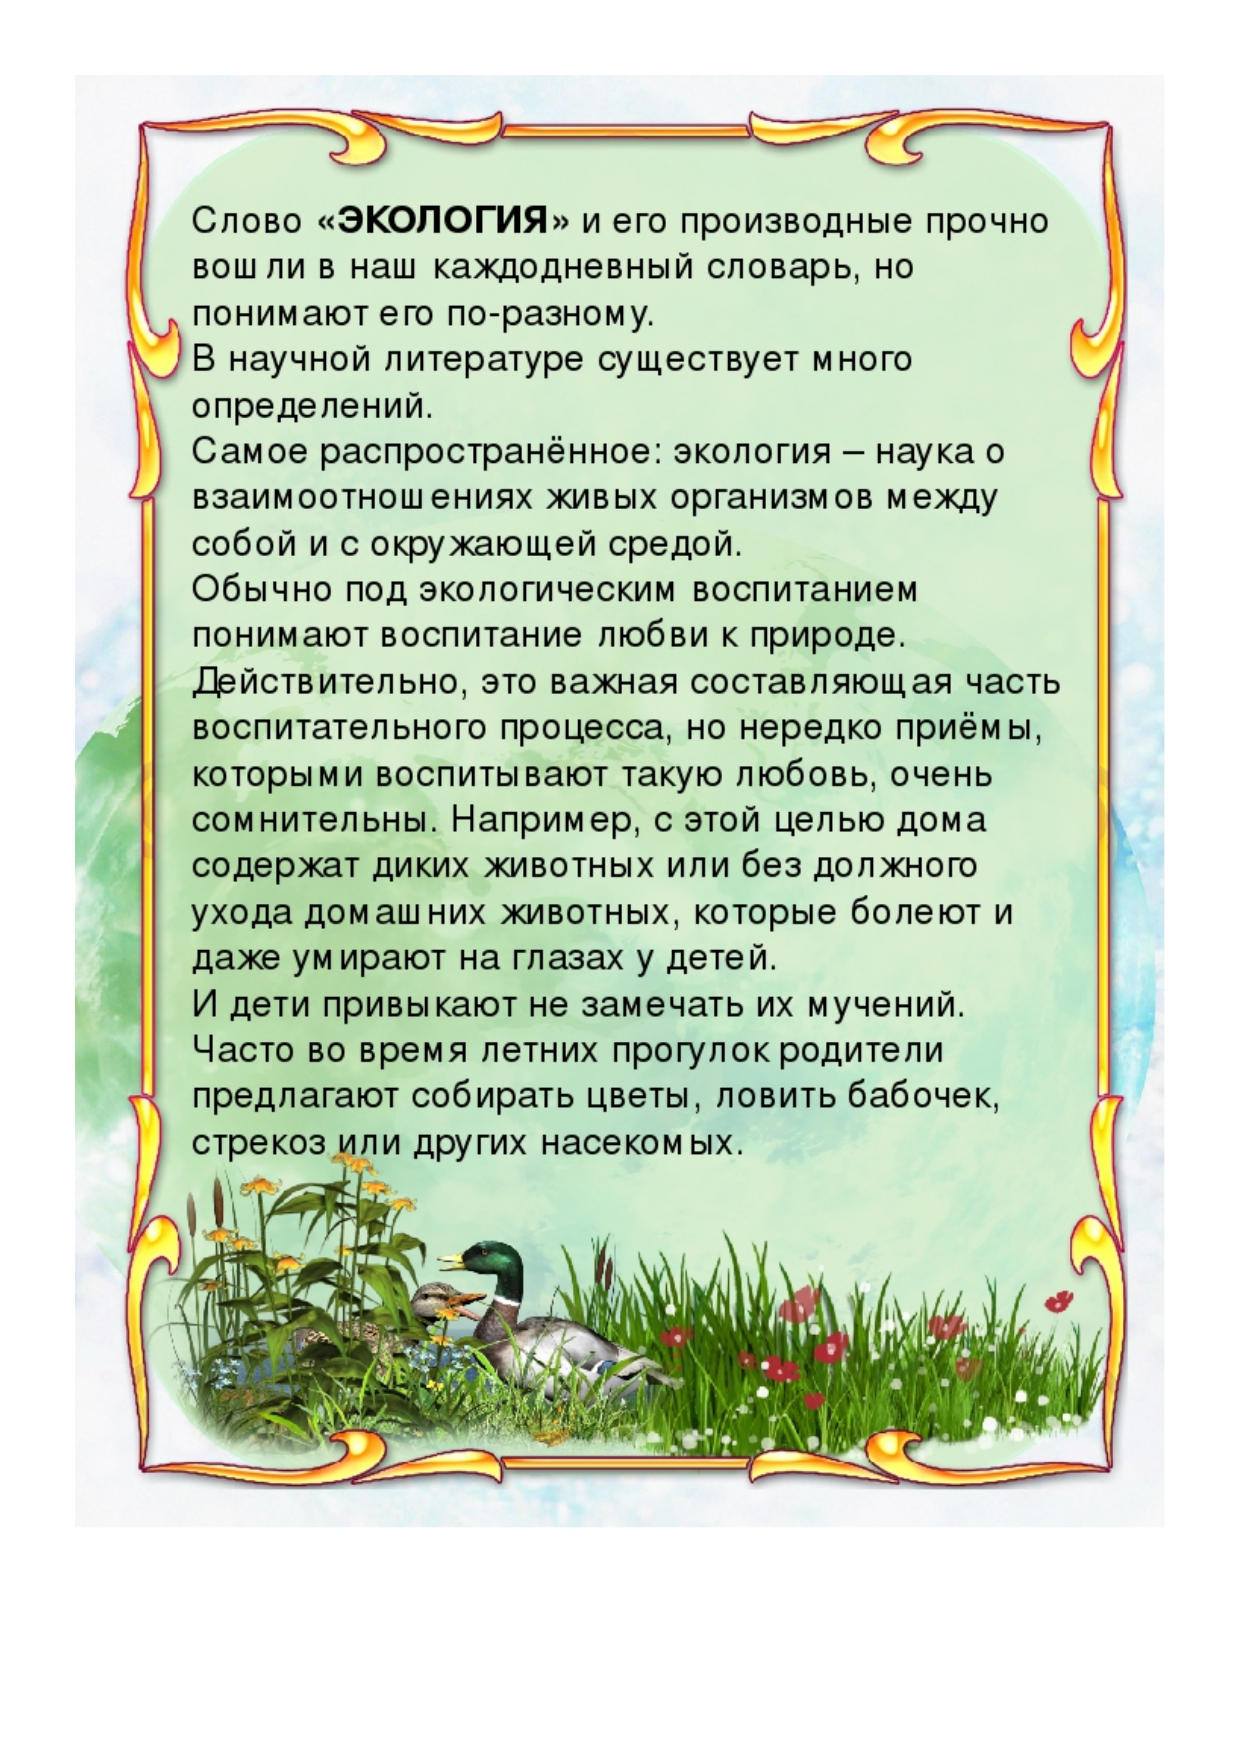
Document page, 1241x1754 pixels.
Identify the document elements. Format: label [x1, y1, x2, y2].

picture [75, 75, 1166, 1529]
